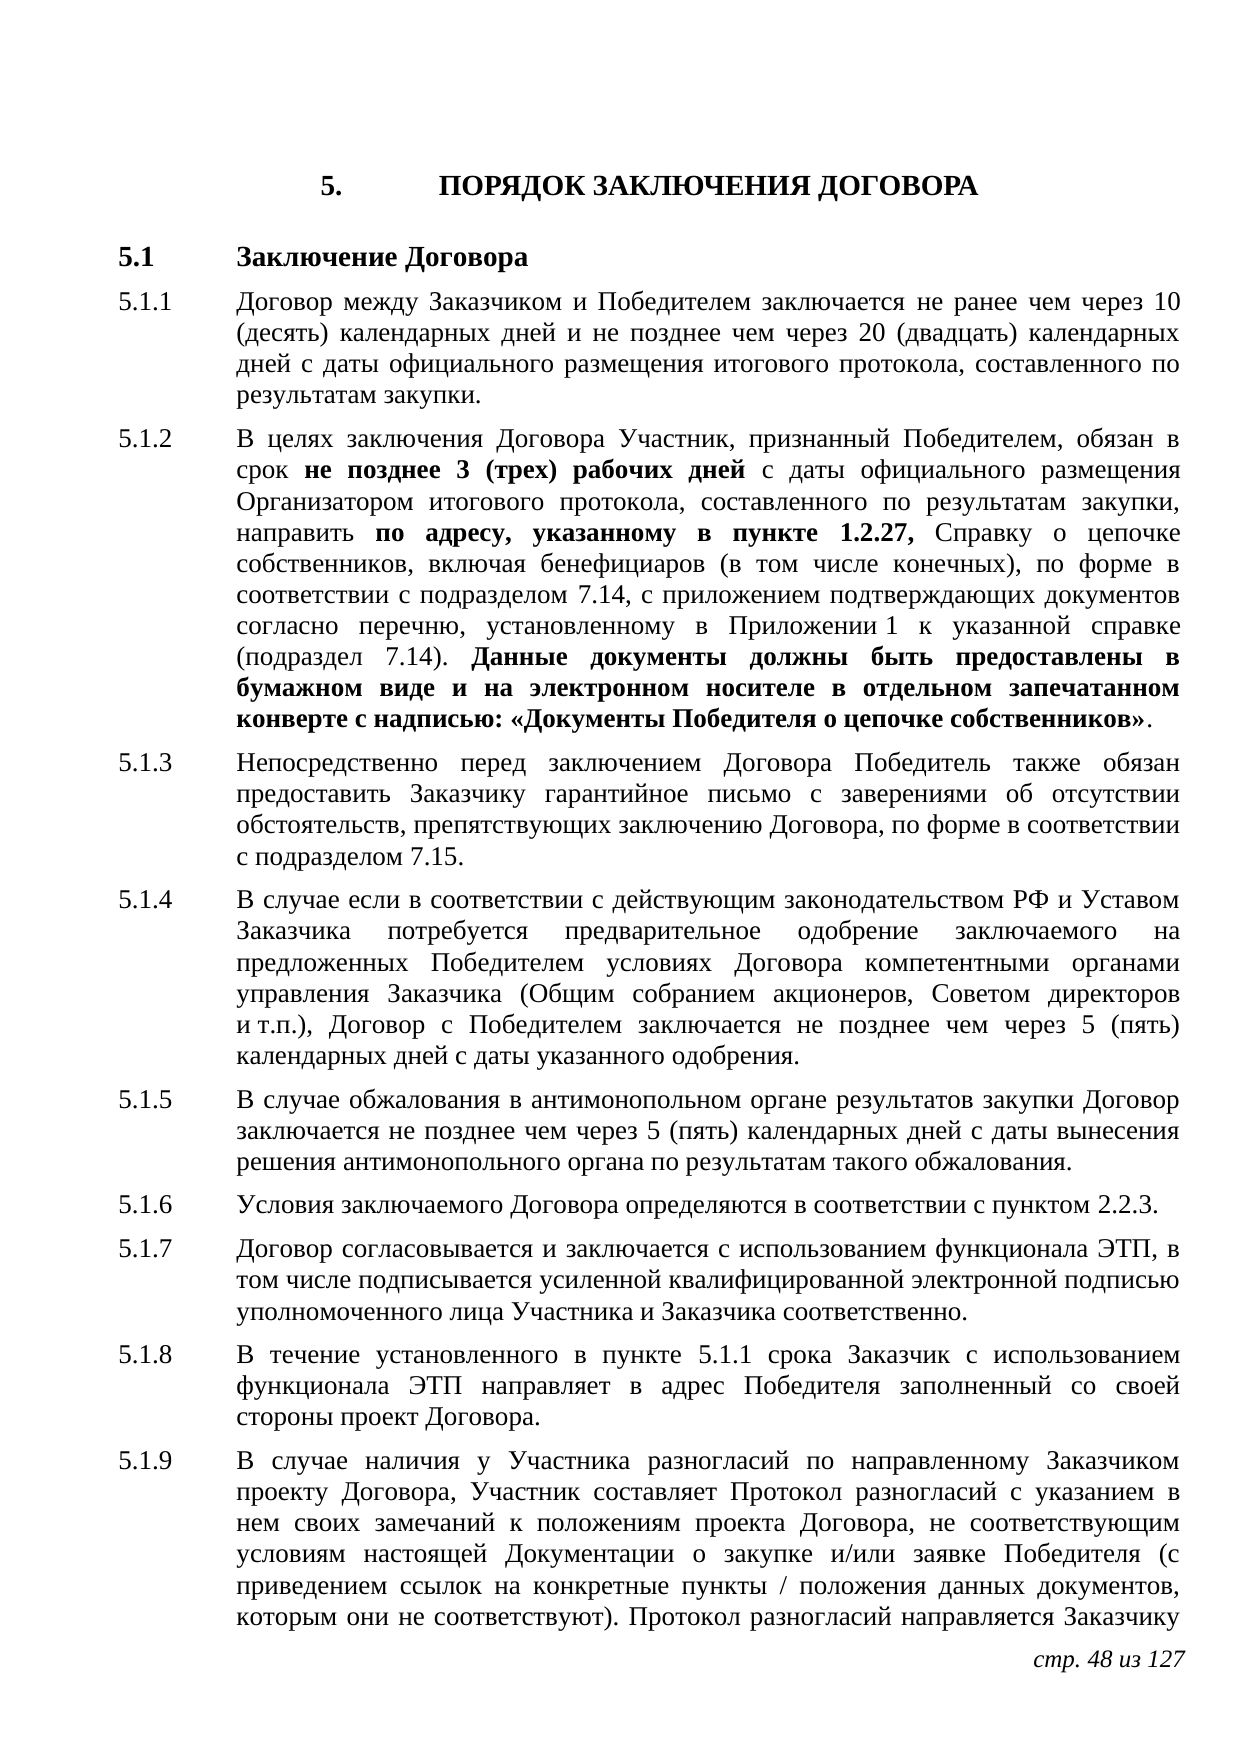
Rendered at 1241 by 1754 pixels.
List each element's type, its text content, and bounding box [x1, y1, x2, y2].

text Договор между Заказчиком и Победителем заключается не ранее чем через 10 (десять) календарных дней и не позднее чем через 20 (двадцать) календарных дней с даты официального размещения итогового протокола, составленного по результатам закупки. [118, 285, 1181, 410]
subtitle ПОРЯДОК ЗАКЛЮЧЕНИЯ ДОГОВОРА [118, 168, 1181, 202]
text Условия заключаемого Договора определяются в соответствии с пунктом 2.2.3. [118, 1189, 1181, 1220]
text В целях заключения Договора Участник, признанный Победителем, обязан в срок не позднее 3 (трех) рабочих дней с даты официального размещения Организатором итогового протокола, составленного по результатам закупки, направить по адресу, указанному в пункте 1.2.27, Справку о цепочке собственников, включая бенефициаров (в том числе конечных), по форме в соответствии с подразделом 7.14, с приложением подтверждающих документов согласно перечню, установленному в Приложении 1 к указанной справке (подраздел 7.14). Данные документы должны быть предоставлены в бумажном виде и на электронном носителе в отдельном запечатанном конверте с надписью: «Документы Победителя о цепочке собственников». [118, 422, 1181, 734]
subtitle Заключение Договора [118, 239, 1181, 273]
text В случае если в соответствии с действующим законодательством РФ и Уставом Заказчика потребуется предварительное одобрение заключаемого на предложенных Победителем условиях Договора компетентными органами управления Заказчика (Общим собранием акционеров, Советом директоров и т.п.), Договор с Победителем заключается не позднее чем через 5 (пять) календарных дней с даты указанного одобрения. [118, 883, 1181, 1070]
text В течение установленного в пункте 5.1.1 срока Заказчик с использованием функционала ЭТП направляет в адрес Победителя заполненный со своей стороны проект Договора. [118, 1338, 1181, 1432]
text Договор согласовывается и заключается с использованием функционала ЭТП, в том числе подписывается усиленной квалифицированной электронной подписью уполномоченного лица Участника и Заказчика соответственно. [118, 1232, 1181, 1326]
text Непосредственно перед заключением Договора Победитель также обязан предоставить Заказчику гарантийное письмо с заверениями об отсутствии обстоятельств, препятствующих заключению Договора, по форме в соответствии с подразделом 7.15. [118, 746, 1181, 871]
text В случае обжалования в антимонопольном органе результатов закупки Договор заключается не позднее чем через 5 (пять) календарных дней с даты вынесения решения антимонопольного органа по результатам такого обжалования. [118, 1083, 1181, 1176]
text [118, 1444, 1181, 1631]
